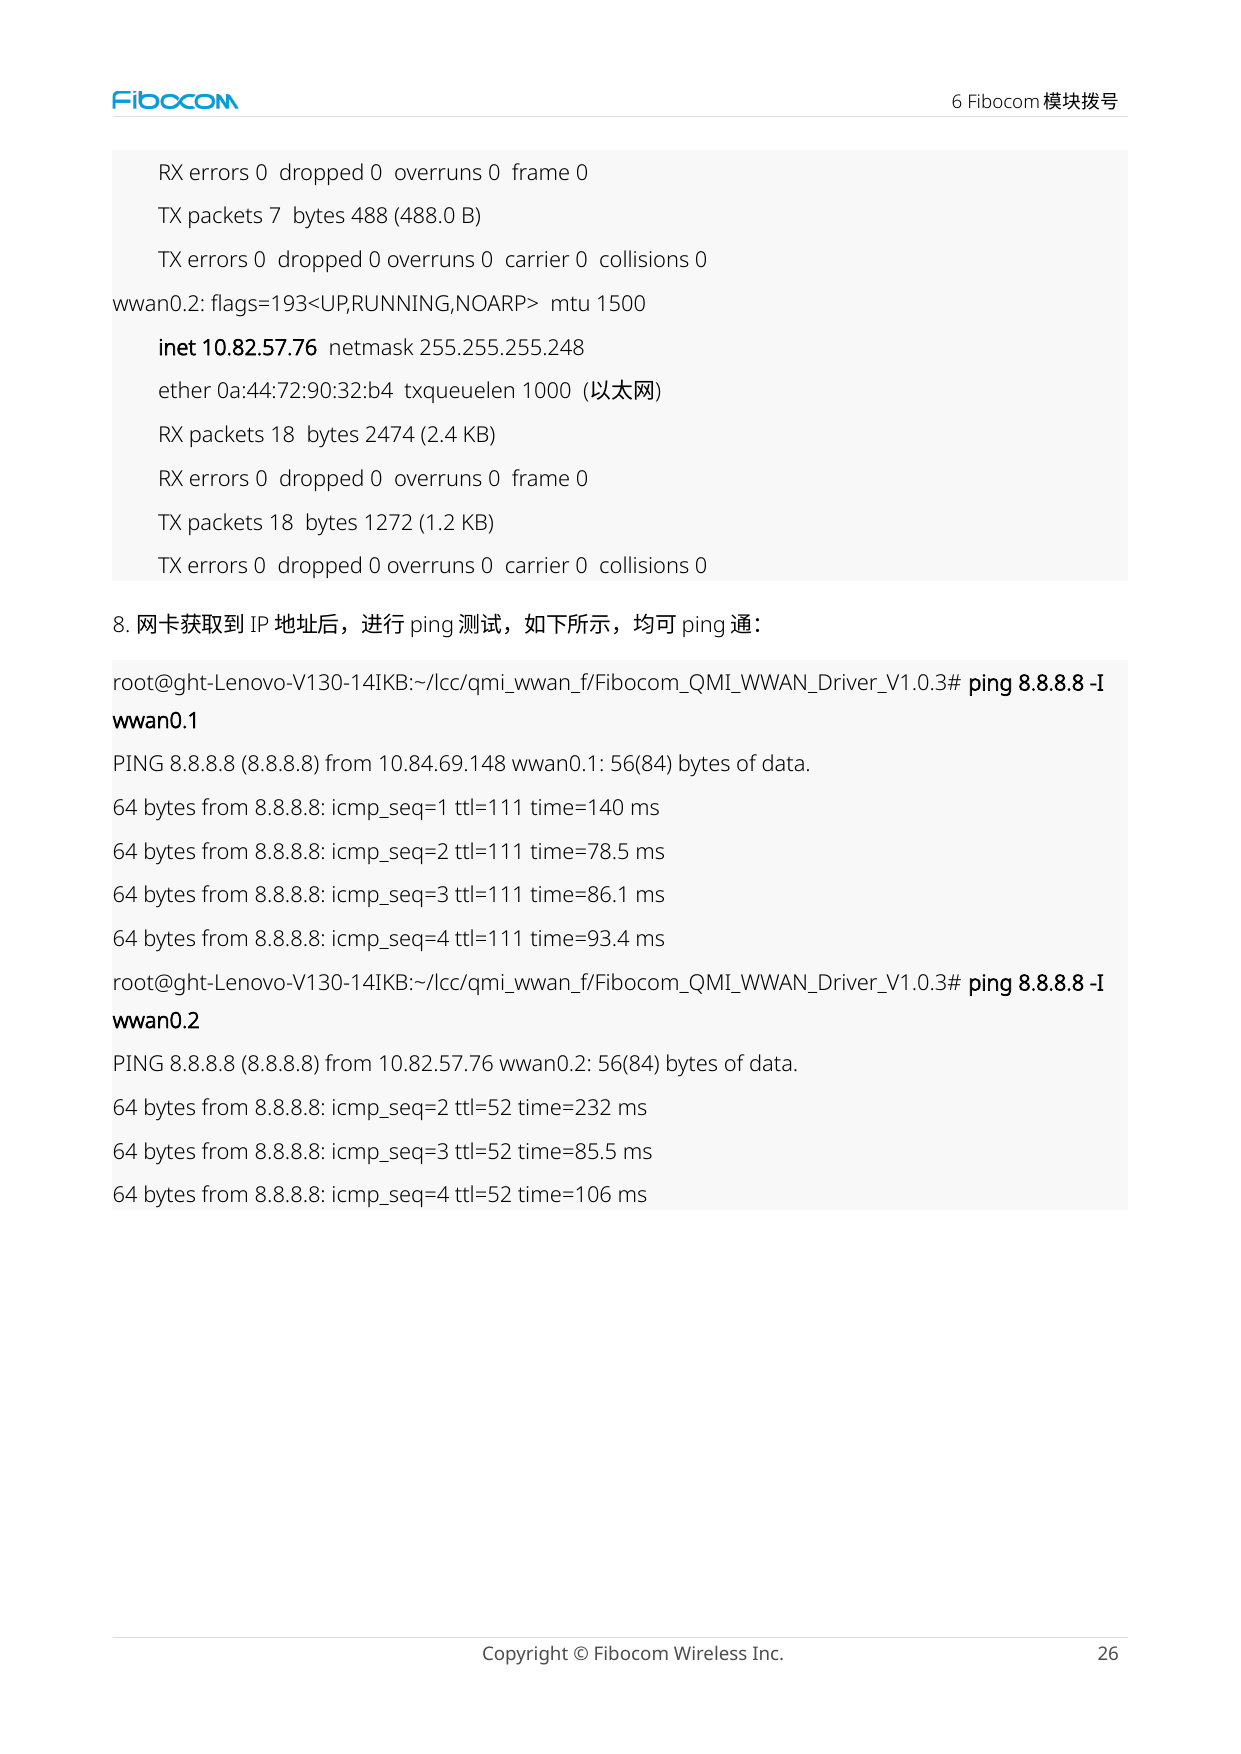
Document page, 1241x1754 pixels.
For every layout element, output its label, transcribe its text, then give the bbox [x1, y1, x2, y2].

text RX errors 0 dropped 0 overruns 0 frame 0 [112, 150, 1128, 187]
text root@ght-Lenovo-V130-14IKB:~/lcc/qmi_wwan_f/Fibocom_QMI_WWAN_Driver_V1.0.3# ping 8.8.8.8 -I wwan0.1 [112, 660, 1128, 735]
picture [116, 91, 142, 109]
text TX packets 7 bytes 488 (488.0 B) [112, 194, 1128, 231]
text PING 8.8.8.8 (8.8.8.8) from 10.84.69.148 wwan0.1: 56(84) bytes of data. [112, 742, 1128, 779]
text 网卡获取到IP地址后，进行ping测试，如下所示，均可ping通： [112, 602, 1128, 639]
text PING 8.8.8.8 (8.8.8.8) from 10.82.57.76 wwan0.2: 56(84) bytes of data. [112, 1042, 1128, 1079]
text 64 bytes from 8.8.8.8: icmp_seq=2 ttl=52 time=232 ms [112, 1085, 1128, 1123]
picture [198, 98, 211, 105]
text 64 bytes from 8.8.8.8: icmp_seq=4 ttl=52 time=106 ms [112, 1173, 1128, 1210]
text 64 bytes from 8.8.8.8: icmp_seq=3 ttl=111 time=86.1 ms [112, 873, 1128, 910]
text 64 bytes from 8.8.8.8: icmp_seq=3 ttl=52 time=85.5 ms [112, 1129, 1128, 1167]
text TX packets 18 bytes 1272 (1.2 KB) [112, 500, 1128, 537]
text ether 0a:44:72:90:32:b4 txqueuelen 1000 (以太网) [112, 369, 1128, 406]
picture [143, 98, 155, 105]
text wwan0.2: flags=193<UP,RUNNING,NOARP> mtu 1500 [112, 281, 1128, 319]
text TX errors 0 dropped 0 overruns 0 carrier 0 collisions 0 [112, 237, 1128, 275]
text RX errors 0 dropped 0 overruns 0 frame 0 [112, 456, 1128, 494]
text 64 bytes from 8.8.8.8: icmp_seq=1 ttl=111 time=140 ms [112, 785, 1128, 823]
text 64 bytes from 8.8.8.8: icmp_seq=4 ttl=111 time=93.4 ms [112, 917, 1128, 954]
text TX errors 0 dropped 0 overruns 0 carrier 0 collisions 0 [112, 544, 1128, 581]
picture [143, 91, 239, 109]
text RX packets 18 bytes 2474 (2.4 KB) [112, 412, 1128, 450]
text root@ght-Lenovo-V130-14IKB:~/lcc/qmi_wwan_f/Fibocom_QMI_WWAN_Driver_V1.0.3# ping 8.8.8.8 -I wwan0.2 [112, 960, 1128, 1035]
text inet 10.82.57.76 netmask 255.255.255.248 [112, 325, 1128, 362]
picture [164, 98, 177, 105]
text 64 bytes from 8.8.8.8: icmp_seq=2 ttl=111 time=78.5 ms [112, 829, 1128, 867]
picture [183, 97, 195, 106]
